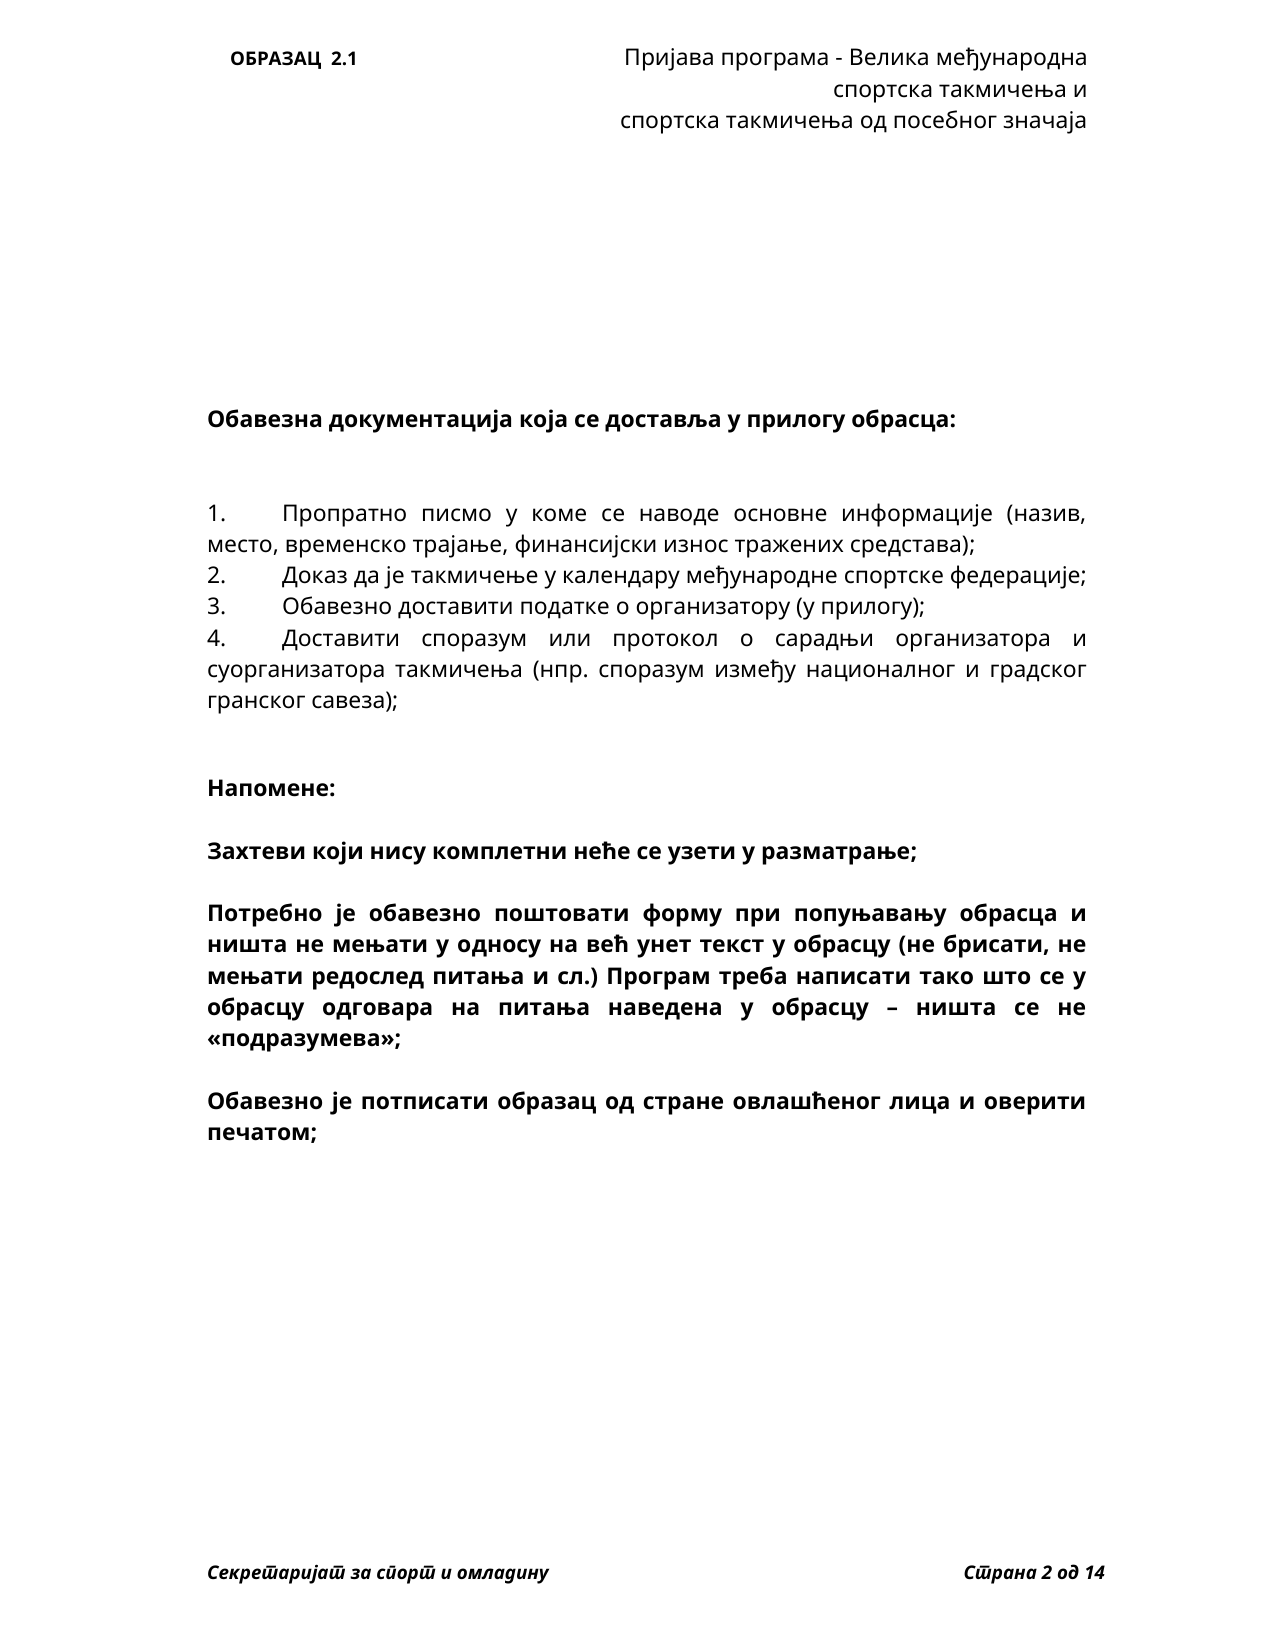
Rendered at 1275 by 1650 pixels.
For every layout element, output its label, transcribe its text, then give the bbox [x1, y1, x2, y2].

text Обавезна документација која се доставља у прилогу обрасца: [207, 403, 1087, 434]
text 4. Доставити споразум или протокол о сарадњи организатора и суорганизатора такмичења (нпр. споразум између националног и градског гранског савеза); [207, 622, 1087, 715]
text Обавезно је потписати образац од стране овлашћеног лица и оверити печатом; [207, 1085, 1087, 1147]
text Напомене: [207, 772, 1087, 803]
text 3. Обавезно доставити податке о организатору (у прилогу); [207, 590, 1087, 622]
text Потребно је обавезно поштовати форму при попуњавању обрасца и ништа не мењати у oдносу на већ унет текст у обрасцу (не брисати, не мењати редослед питања и сл.) Програм треба написати тако што се у обрасцу одговара на питања наведена у обрасцу – ништа се не «подразумева»; [207, 897, 1087, 1053]
text 1. Пропратно писмо у коме се наводе основне информације (назив, место, временско трајање, финансијски износ тражених средстава); [207, 497, 1087, 559]
text 2. Доказ да је такмичење у календару међународне спортске федерације; [207, 559, 1087, 590]
text Захтеви који нису комплетни неће се узети у разматрање; [207, 835, 1087, 866]
